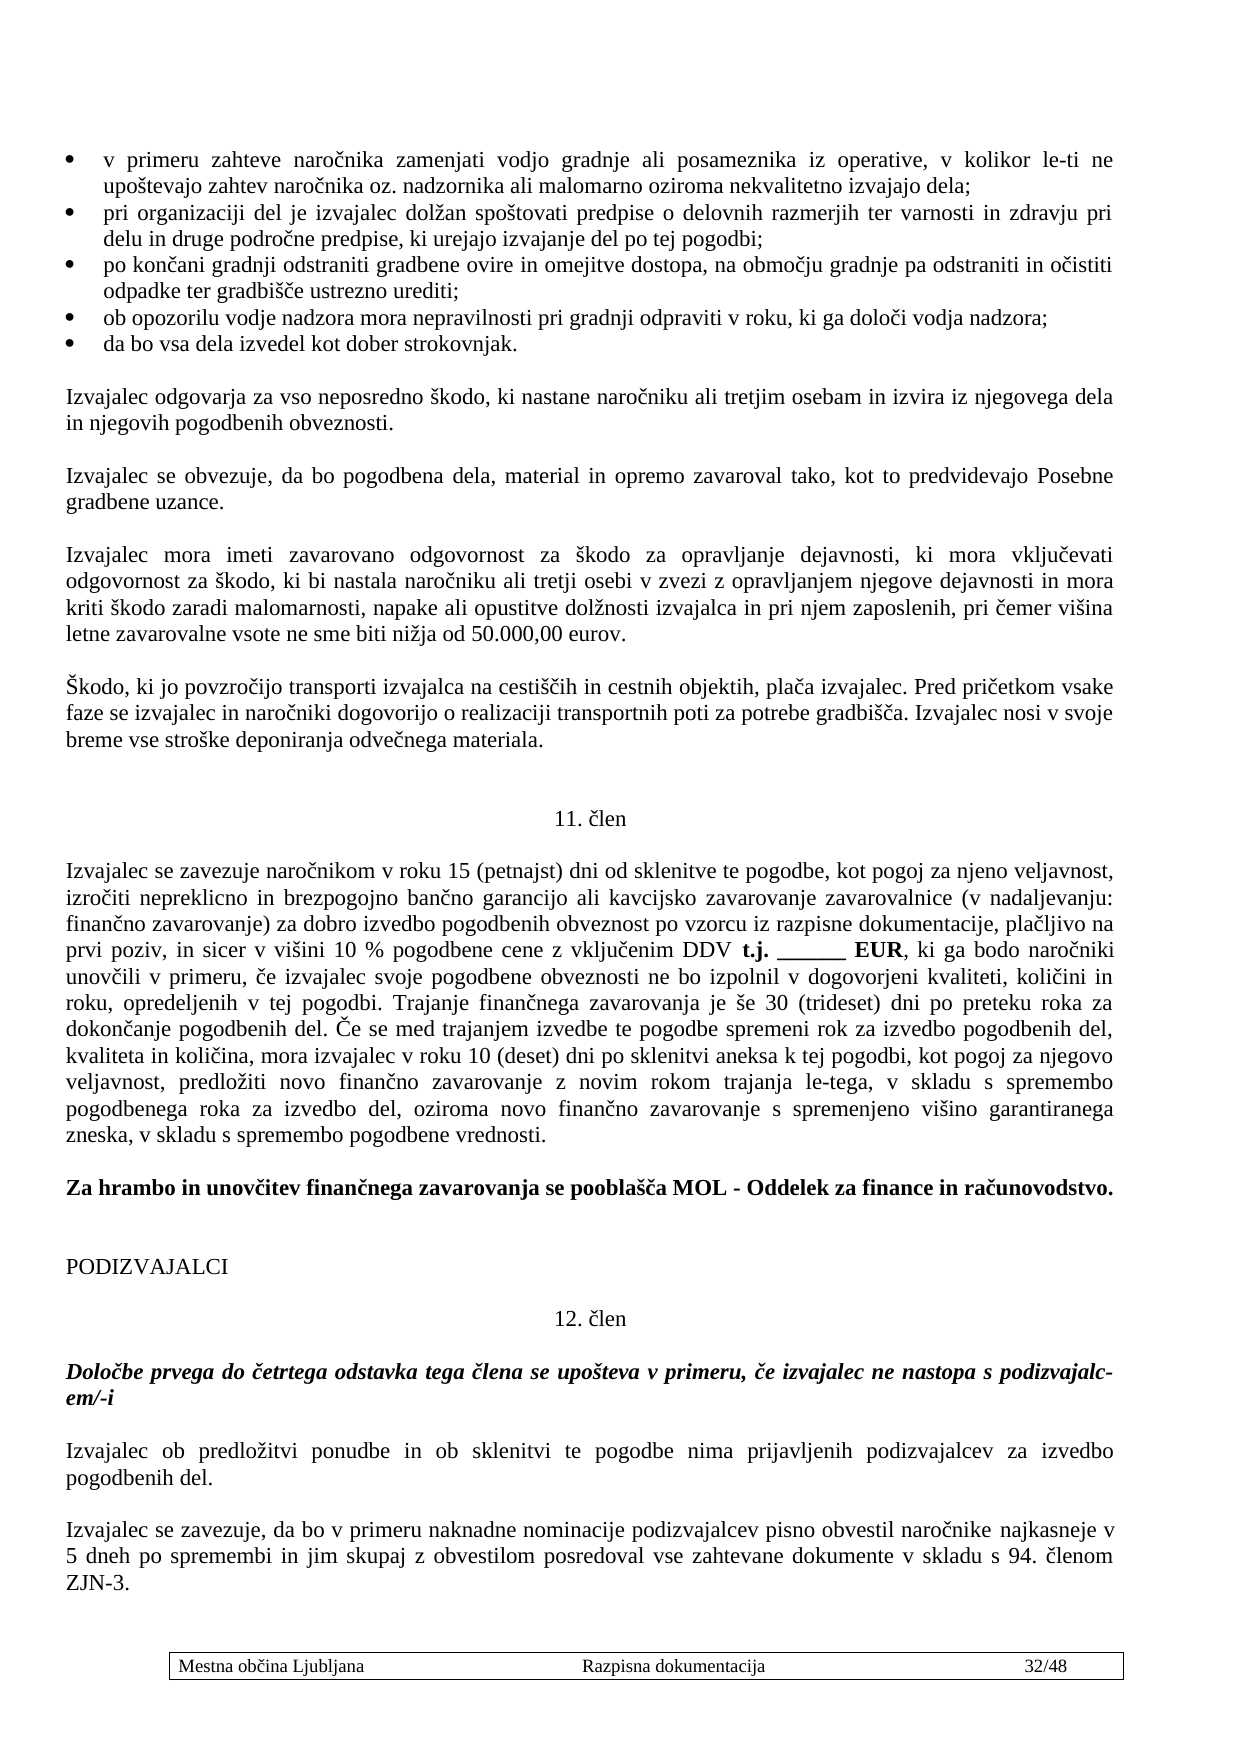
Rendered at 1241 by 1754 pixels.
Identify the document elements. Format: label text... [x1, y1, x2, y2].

list pri organizaciji del je izvajalec dolžan spoštovati predpise o delovnih razmerjih ter varnosti in zdravju pri delu in druge področne predpise, ki urejajo izvajanje del po tej pogodbi; [66, 198, 1115, 251]
list po končani gradnji odstraniti gradbene ovire in omejitve dostopa, na območju gradnje pa odstraniti in očistiti odpadke ter gradbišče ustrezno urediti; [66, 251, 1115, 304]
text Izvajalec ob predložitvi ponudbe in ob sklenitvi te pogodbe nima prijavljenih podizvajalcev za izvedbo pogodbenih del. [66, 1437, 1115, 1490]
text Izvajalec se obvezuje, da bo pogodbena dela, material in opremo zavaroval tako, kot to predvidevajo Posebne gradbene uzance. [66, 462, 1115, 515]
text 11. člen [66, 805, 1115, 831]
text 12. člen [66, 1305, 1115, 1332]
text Izvajalec odgovarja za vso neposredno škodo, ki nastane naročniku ali tretjim osebam in izvira iz njegovega dela in njegovih pogodbenih obveznosti. [66, 383, 1115, 436]
list ob opozorilu vodje nadzora mora nepravilnosti pri gradnji odpraviti v roku, ki ga določi vodja nadzora; [66, 304, 1115, 330]
list da bo vsa dela izvedel kot dober strokovnjak. [66, 330, 1115, 357]
text Izvajalec se zavezuje naročnikom v roku 15 (petnajst) dni od sklenitve te pogodbe, kot pogoj za njeno veljavnost, izročiti nepreklicno in brezpogojno bančno garancijo ali kavcijsko zavarovanje zavarovalnice (v nadaljevanju: finančno zavarovanje) za dobro izvedbo pogodbenih obveznost po vzorcu iz razpisne dokumentacije, plačljivo na prvi poziv, in sicer v višini 10 % pogodbene cene z vključenim DDV t.j. ______ EUR, ki ga bodo naročniki unovčili v primeru, če izvajalec svoje pogodbene obveznosti ne bo izpolnil v dogovorjeni kvaliteti, količini in roku, opredeljenih v tej pogodbi. Trajanje finančnega zavarovanja je še 30 (trideset) dni po preteku roka za dokončanje pogodbenih del. Če se med trajanjem izvedbe te pogodbe spremeni rok za izvedbo pogodbenih del, kvaliteta in količina, mora izvajalec v roku 10 (deset) dni po sklenitvi aneksa k tej pogodbi, kot pogoj za njegovo veljavnost, predložiti novo finančno zavarovanje z novim rokom trajanja le-tega, v skladu s spremembo pogodbenega roka za izvedbo del, oziroma novo finančno zavarovanje s spremenjeno višino garantiranega zneska, v skladu s spremembo pogodbene vrednosti. [66, 857, 1115, 1147]
text Izvajalec mora imeti zavarovano odgovornost za škodo za opravljanje dejavnosti, ki mora vključevati odgovornost za škodo, ki bi nastala naročniku ali tretji osebi v zvezi z opravljanjem njegove dejavnosti in mora kriti škodo zaradi malomarnosti, napake ali opustitve dolžnosti izvajalca in pri njem zaposlenih, pri čemer višina letne zavarovalne vsote ne sme biti nižja od 50.000,00 eurov. [66, 541, 1115, 647]
text Določbe prvega do četrtega odstavka tega člena se upošteva v primeru, če izvajalec ne nastopa s podizvajalc-em/-i [66, 1358, 1115, 1411]
text Za hrambo in unovčitev finančnega zavarovanja se pooblašča MOL - Oddelek za finance in računovodstvo. [66, 1174, 1115, 1200]
text Izvajalec se zavezuje, da bo v primeru naknadne nominacije podizvajalcev pisno obvestil naročnike najkasneje v 5 dneh po spremembi in jim skupaj z obvestilom posredoval vse zahtevane dokumente v skladu s 94. členom ZJN-3. [66, 1516, 1115, 1595]
list v primeru zahteve naročnika zamenjati vodjo gradnje ali posameznika iz operative, v kolikor le-ti ne upoštevajo zahtev naročnika oz. nadzornika ali malomarno oziroma nekvalitetno izvajajo dela; [66, 146, 1115, 198]
text Škodo, ki jo povzročijo transporti izvajalca na cestiščih in cestnih objektih, plača izvajalec. Pred pričetkom vsake faze se izvajalec in naročniki dogovorijo o realizaciji transportnih poti za potrebe gradbišča. Izvajalec nosi v svoje breme vse stroške deponiranja odvečnega materiala. [66, 673, 1115, 752]
text PODIZVAJALCI [66, 1253, 1115, 1279]
